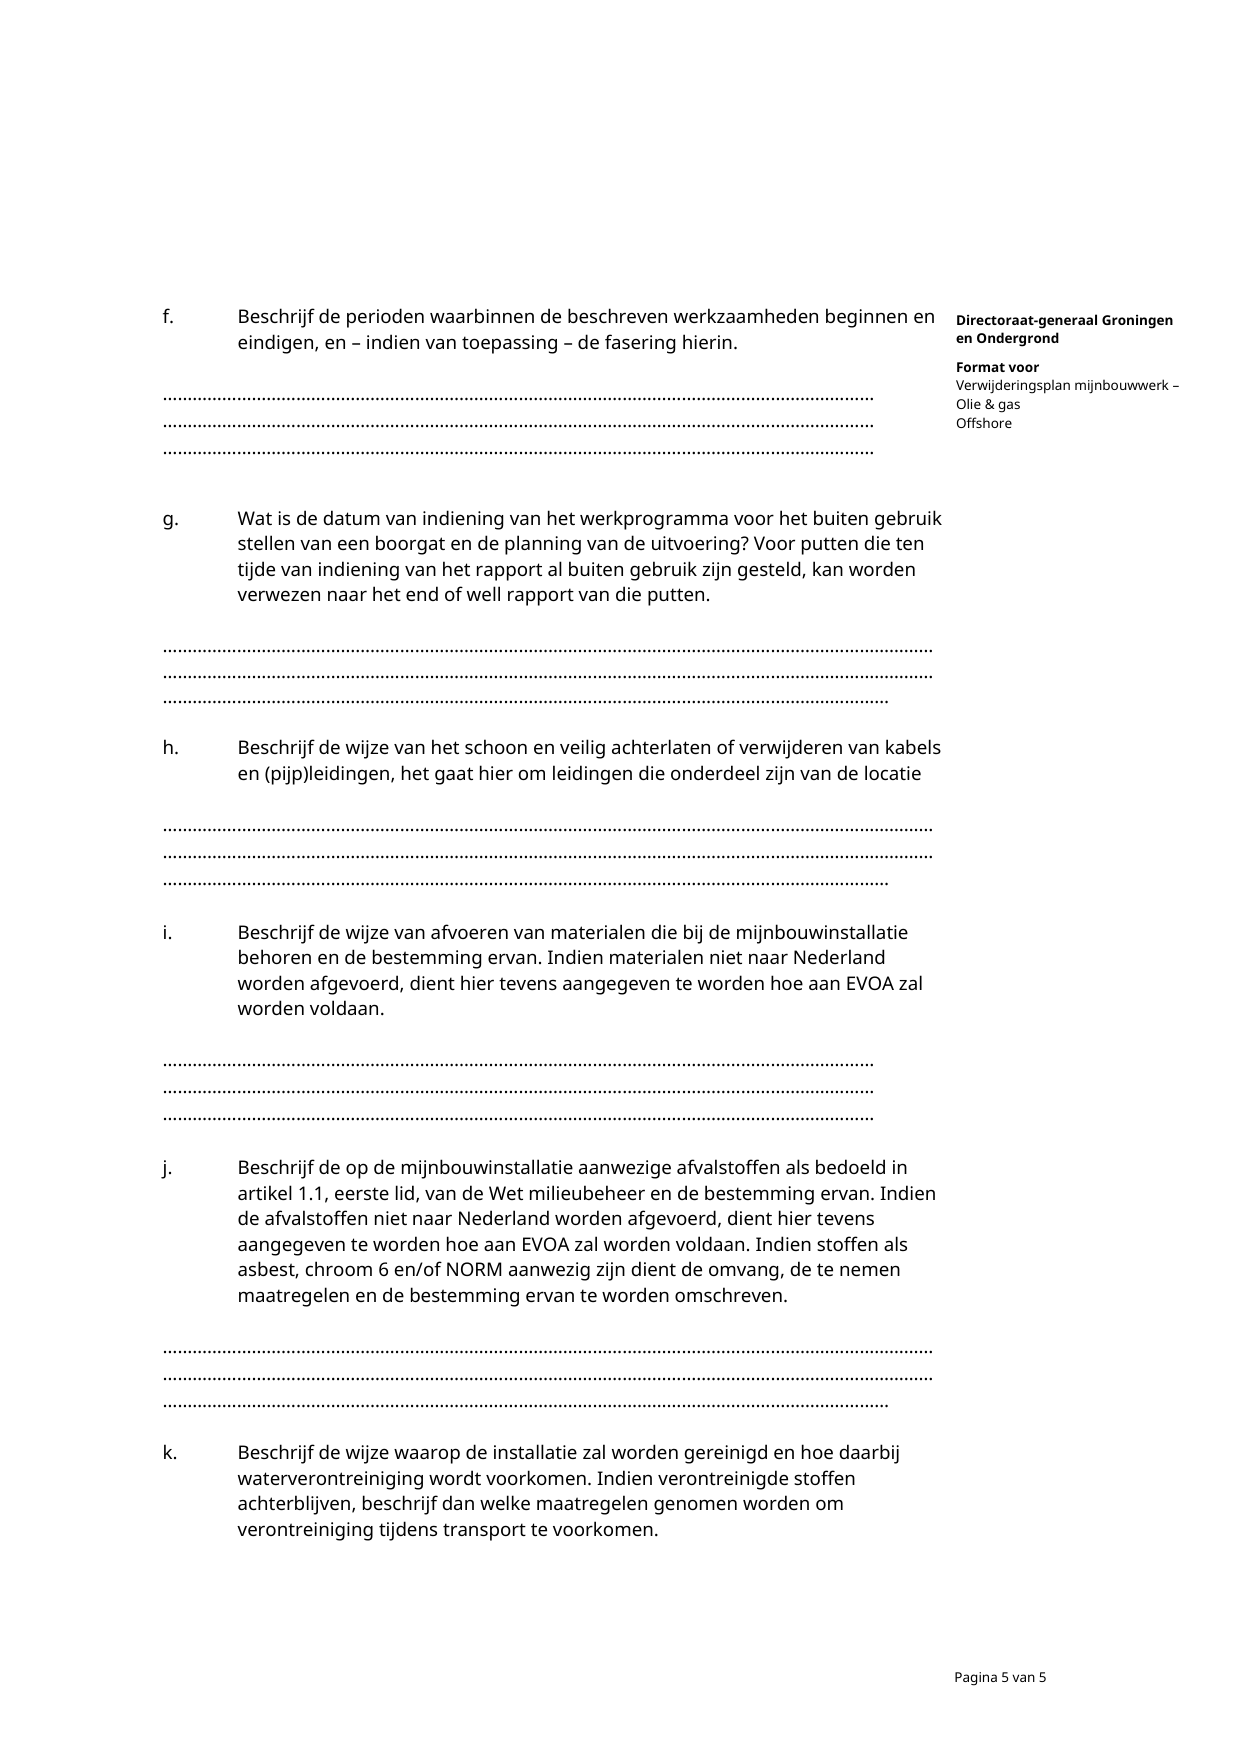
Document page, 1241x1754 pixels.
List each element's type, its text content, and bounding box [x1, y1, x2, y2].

text ……………………………………………………………………………………………………………………………… ……………………………………………………………………………………………………………………………… ……………………………………………………………………………………………………………………………… [162, 380, 947, 487]
text ……………………………………………………………………………………………………………………………… ……………………………………………………………………………………………………………………………… ……………………………………………………………………………………………………………………………… [162, 1047, 947, 1153]
list Beschrijf de wijze van afvoeren van materialen die bij de mijnbouwinstallatie behoren en de bestemming ervan. Indien materialen niet naar Nederland worden afgevoerd, dient hier tevens aangegeven te worden hoe aan EVOA zal worden voldaan. [162, 919, 947, 1021]
list Beschrijf de wijze van het schoon en veilig achterlaten of verwijderen van kabels en (pijp)leidingen, het gaat hier om leidingen die onderdeel zijn van de locatie [162, 734, 947, 786]
list Beschrijf de perioden waarbinnen de beschreven werkzaamheden beginnen en eindigen, en – indien van toepassing – de fasering hierin. [162, 304, 947, 355]
list Beschrijf de wijze waarop de installatie zal worden gereinigd en hoe daarbij waterverontreiniging wordt voorkomen. Indien verontreinigde stoffen achterblijven, beschrijf dan welke maatregelen genomen worden om verontreiniging tijdens transport te voorkomen. [162, 1439, 947, 1542]
list Beschrijf de op de mijnbouwinstallatie aanwezige afvalstoffen als bedoeld in artikel 1.1, eerste lid, van de Wet milieubeheer en de bestemming ervan. Indien de afvalstoffen niet naar Nederland worden afgevoerd, dient hier tevens aangegeven te worden hoe aan EVOA zal worden voldaan. Indien stoffen als asbest, chroom 6 en/of NORM aanwezig zijn dient de omvang, de te nemen maatregelen en de bestemming ervan te worden omschreven. [162, 1154, 947, 1308]
list Wat is de datum van indiening van het werkprogramma voor het buiten gebruik stellen van een boorgat en de planning van de uitvoering? Voor putten die ten tijde van indiening van het rapport al buiten gebruik zijn gesteld, kan worden verwezen naar het end of well rapport van die putten. [162, 505, 947, 607]
